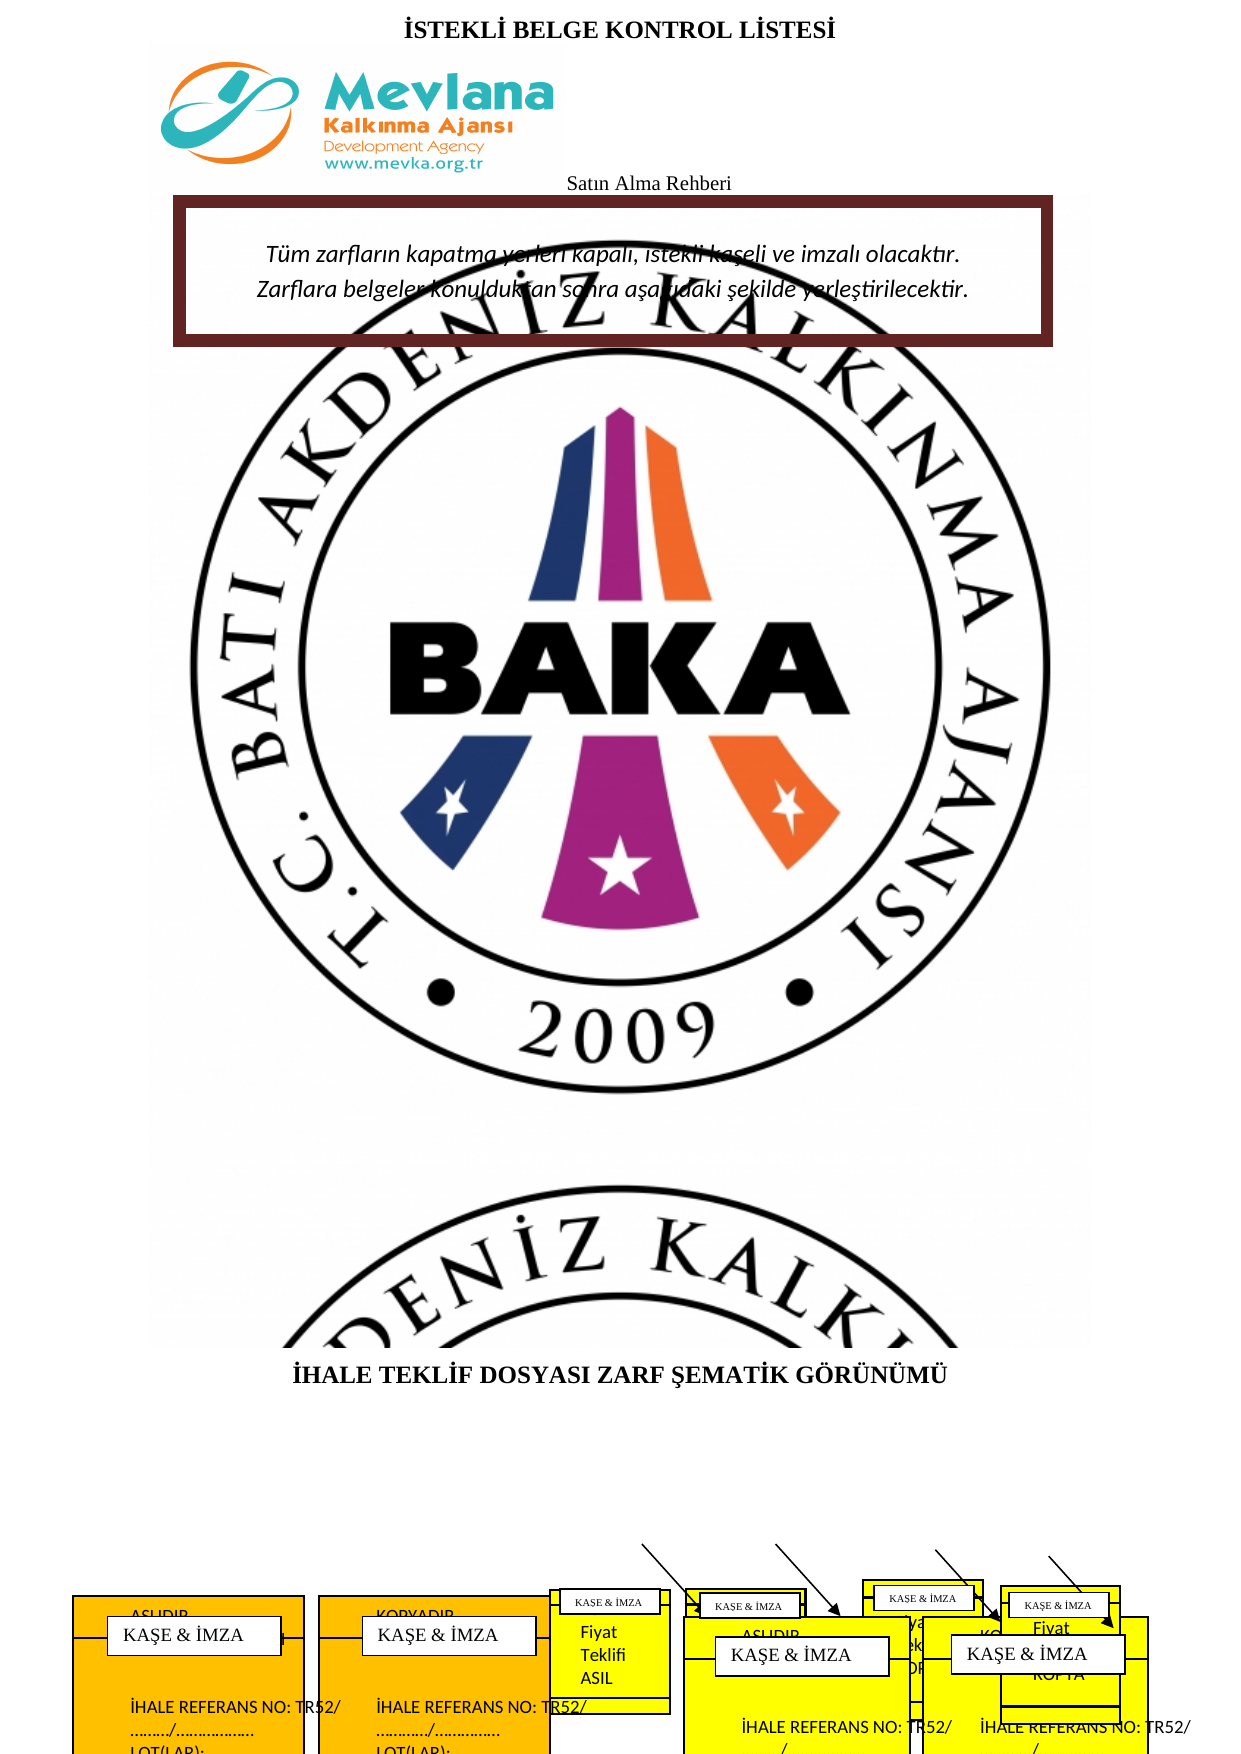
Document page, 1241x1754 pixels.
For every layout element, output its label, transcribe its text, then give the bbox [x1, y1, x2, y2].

picture [186, 208, 1041, 334]
picture [147, 195, 1093, 1348]
picture [147, 43, 567, 191]
subtitle İHALE TEKLİF DOSYASI ZARF ŞEMATİK GÖRÜNÜMÜ [148, 1360, 1093, 1388]
